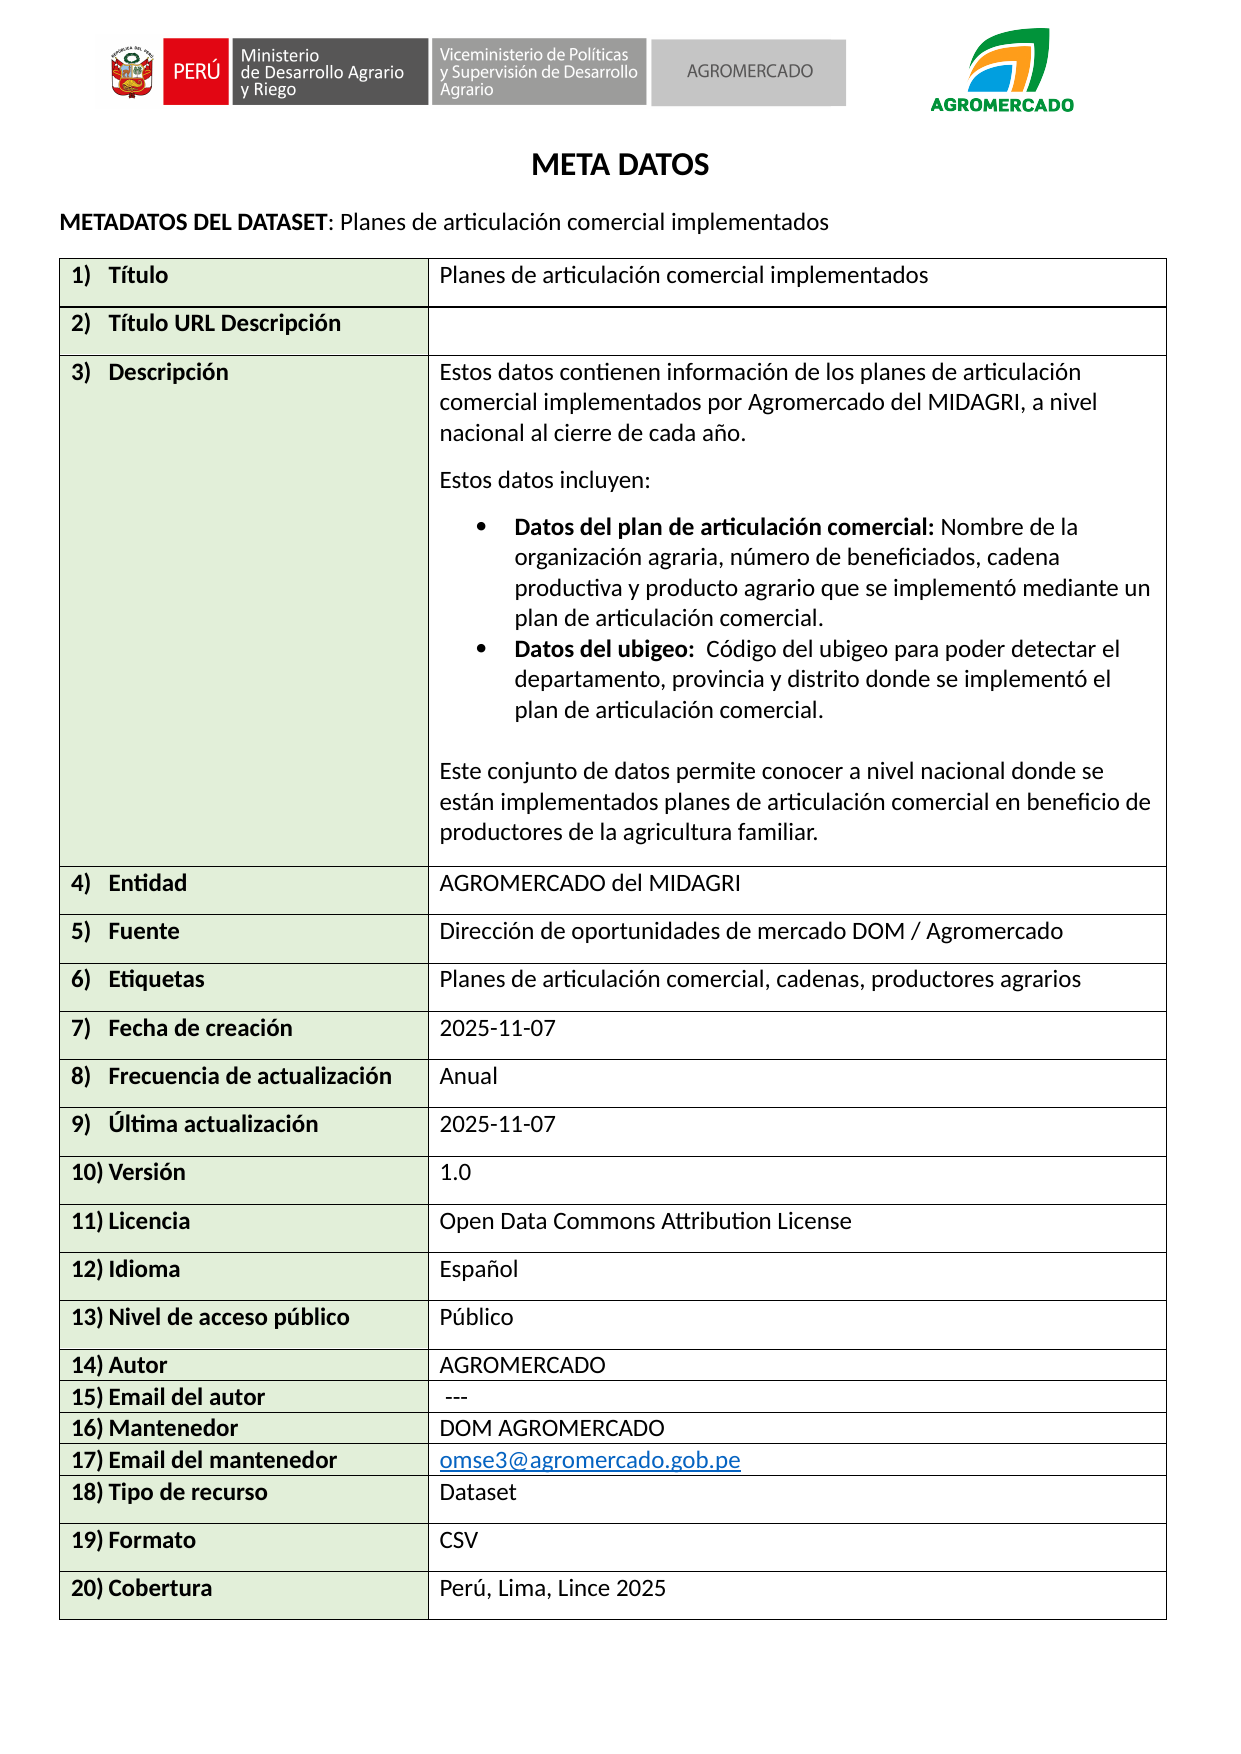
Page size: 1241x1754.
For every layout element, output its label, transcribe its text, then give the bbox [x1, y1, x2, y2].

table_cell --- [429, 1381, 1166, 1412]
table_cell Español [429, 1253, 1166, 1300]
table_cell Idioma [60, 1253, 428, 1300]
table_header Título [60, 259, 428, 306]
table_cell Fecha de creación [60, 1012, 428, 1059]
table_cell Anual [429, 1060, 1166, 1107]
table_cell 1.0 [429, 1157, 1166, 1204]
table_header Planes de articulación comercial implementados [429, 259, 1166, 306]
table_cell 2025-11-07 [429, 1108, 1166, 1156]
table_cell Título URL Descripción [60, 308, 428, 354]
table_cell Perú, Lima, Lince 2025 [429, 1572, 1166, 1619]
table_cell Formato [60, 1524, 428, 1571]
table_cell Cobertura [60, 1572, 428, 1619]
table_cell omse3@agromercado.gob.pe [429, 1444, 1166, 1475]
picture [931, 28, 1074, 112]
table_cell Planes de articulación comercial, cadenas, productores agrarios [429, 964, 1166, 1011]
table_cell 2025-11-07 [429, 1012, 1166, 1059]
picture [94, 34, 847, 109]
table_cell Open Data Commons Attribution License [429, 1205, 1166, 1252]
table_cell Autor [60, 1350, 428, 1380]
table_cell Etiquetas [60, 964, 428, 1011]
table_cell Email del mantenedor [60, 1444, 428, 1475]
table_cell AGROMERCADO del MIDAGRI [429, 867, 1166, 914]
table_cell Nivel de acceso público [60, 1301, 428, 1348]
table_cell Dataset [429, 1476, 1166, 1523]
table_cell CSV [429, 1524, 1166, 1571]
table_cell Licencia [60, 1205, 428, 1252]
table_cell Fuente [60, 915, 428, 963]
table_cell Versión [60, 1157, 428, 1204]
table_cell Entidad [60, 867, 428, 914]
table_cell Dirección de oportunidades de mercado DOM / Agromercado [429, 915, 1166, 963]
table_cell Email del autor [60, 1381, 428, 1412]
table_cell Descripción [60, 356, 428, 866]
table_cell Estos datos contienen información de los planes de articulación comercial implementados por Agromercado del MIDAGRI, a nivel nacional al cierre de cada año. Estos datos incluyen: Datos del plan de articulación comercial: Nombre de la organización agraria, número de beneficiados, cadena productiva y producto agrario que se implementó mediante un plan de articulación comercial. Datos del ubigeo: Código del ubigeo para poder detectar el departamento, provincia y distrito donde se implementó el plan de articulación comercial. Este conjunto de datos permite conocer a nivel nacional donde se están implementados planes de articulación comercial en beneficio de productores de la agricultura familiar. [429, 356, 1166, 866]
table_cell Frecuencia de actualización [60, 1060, 428, 1107]
table_cell Tipo de recurso [60, 1476, 428, 1523]
table_cell DOM AGROMERCADO [429, 1413, 1166, 1443]
table_cell Mantenedor [60, 1413, 428, 1443]
table_cell [429, 308, 1166, 354]
text METADATOS DEL DATASET: Planes de articulación comercial implementados [59, 206, 1181, 237]
table_cell Última actualización [60, 1108, 428, 1156]
table_cell AGROMERCADO [429, 1350, 1166, 1380]
text META DATOS [59, 143, 1181, 184]
table_cell Público [429, 1301, 1166, 1348]
